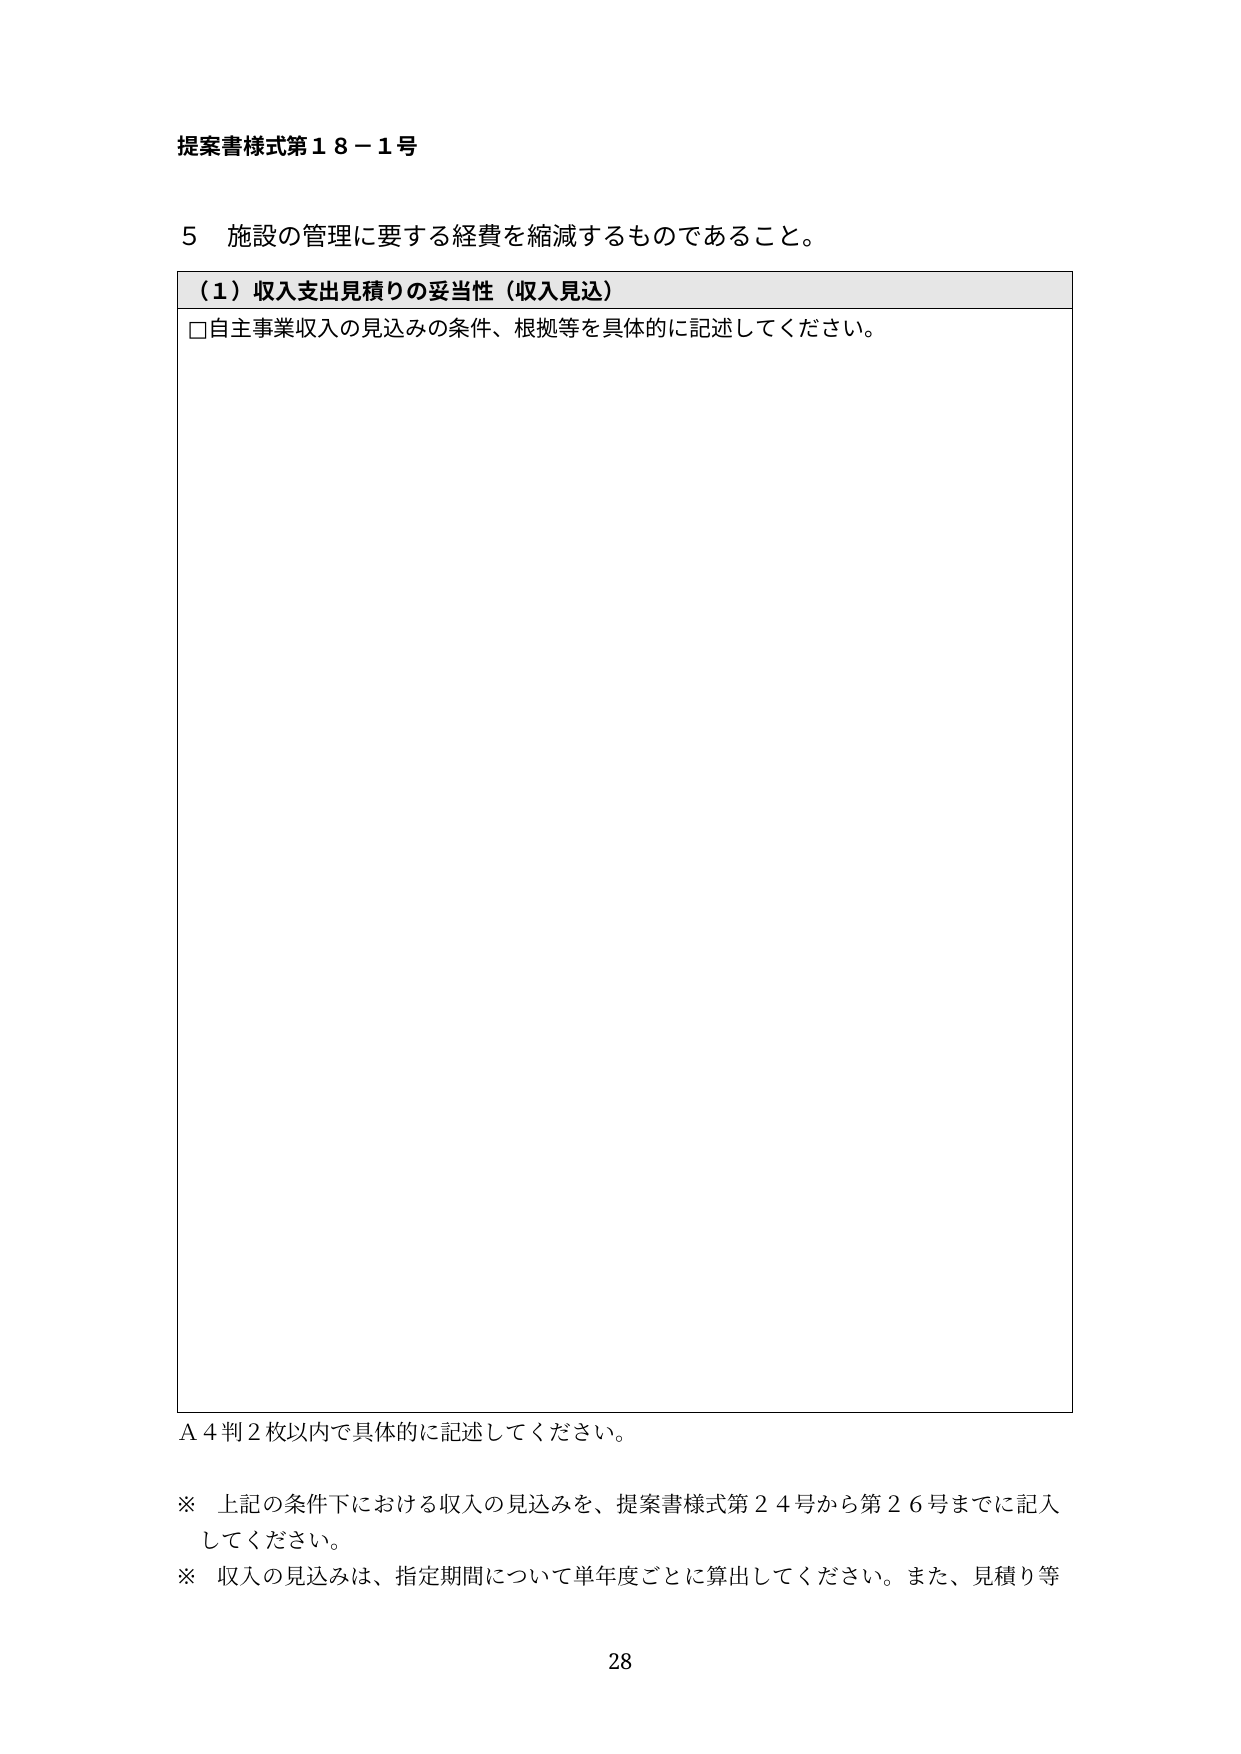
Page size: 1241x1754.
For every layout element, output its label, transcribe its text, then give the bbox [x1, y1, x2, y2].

table_cell □自主事業収入の見込みの条件、根拠等を具体的に記述してください。 [178, 309, 1072, 1412]
table_header （１）収入支出見積りの妥当性（収入見込） [178, 272, 1072, 308]
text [177, 1557, 1063, 1593]
text ５ 施設の管理に要する経費を縮減するものであること。 [177, 199, 1063, 271]
text Ａ４判２枚以内で具体的に記述してください。 [177, 1413, 1063, 1449]
text ※ 上記の条件下における収入の見込みを、提案書様式第２４号から第２６号までに記入してください。 [177, 1485, 1063, 1557]
subtitle 提案書様式第１８－１号 [177, 127, 1063, 163]
